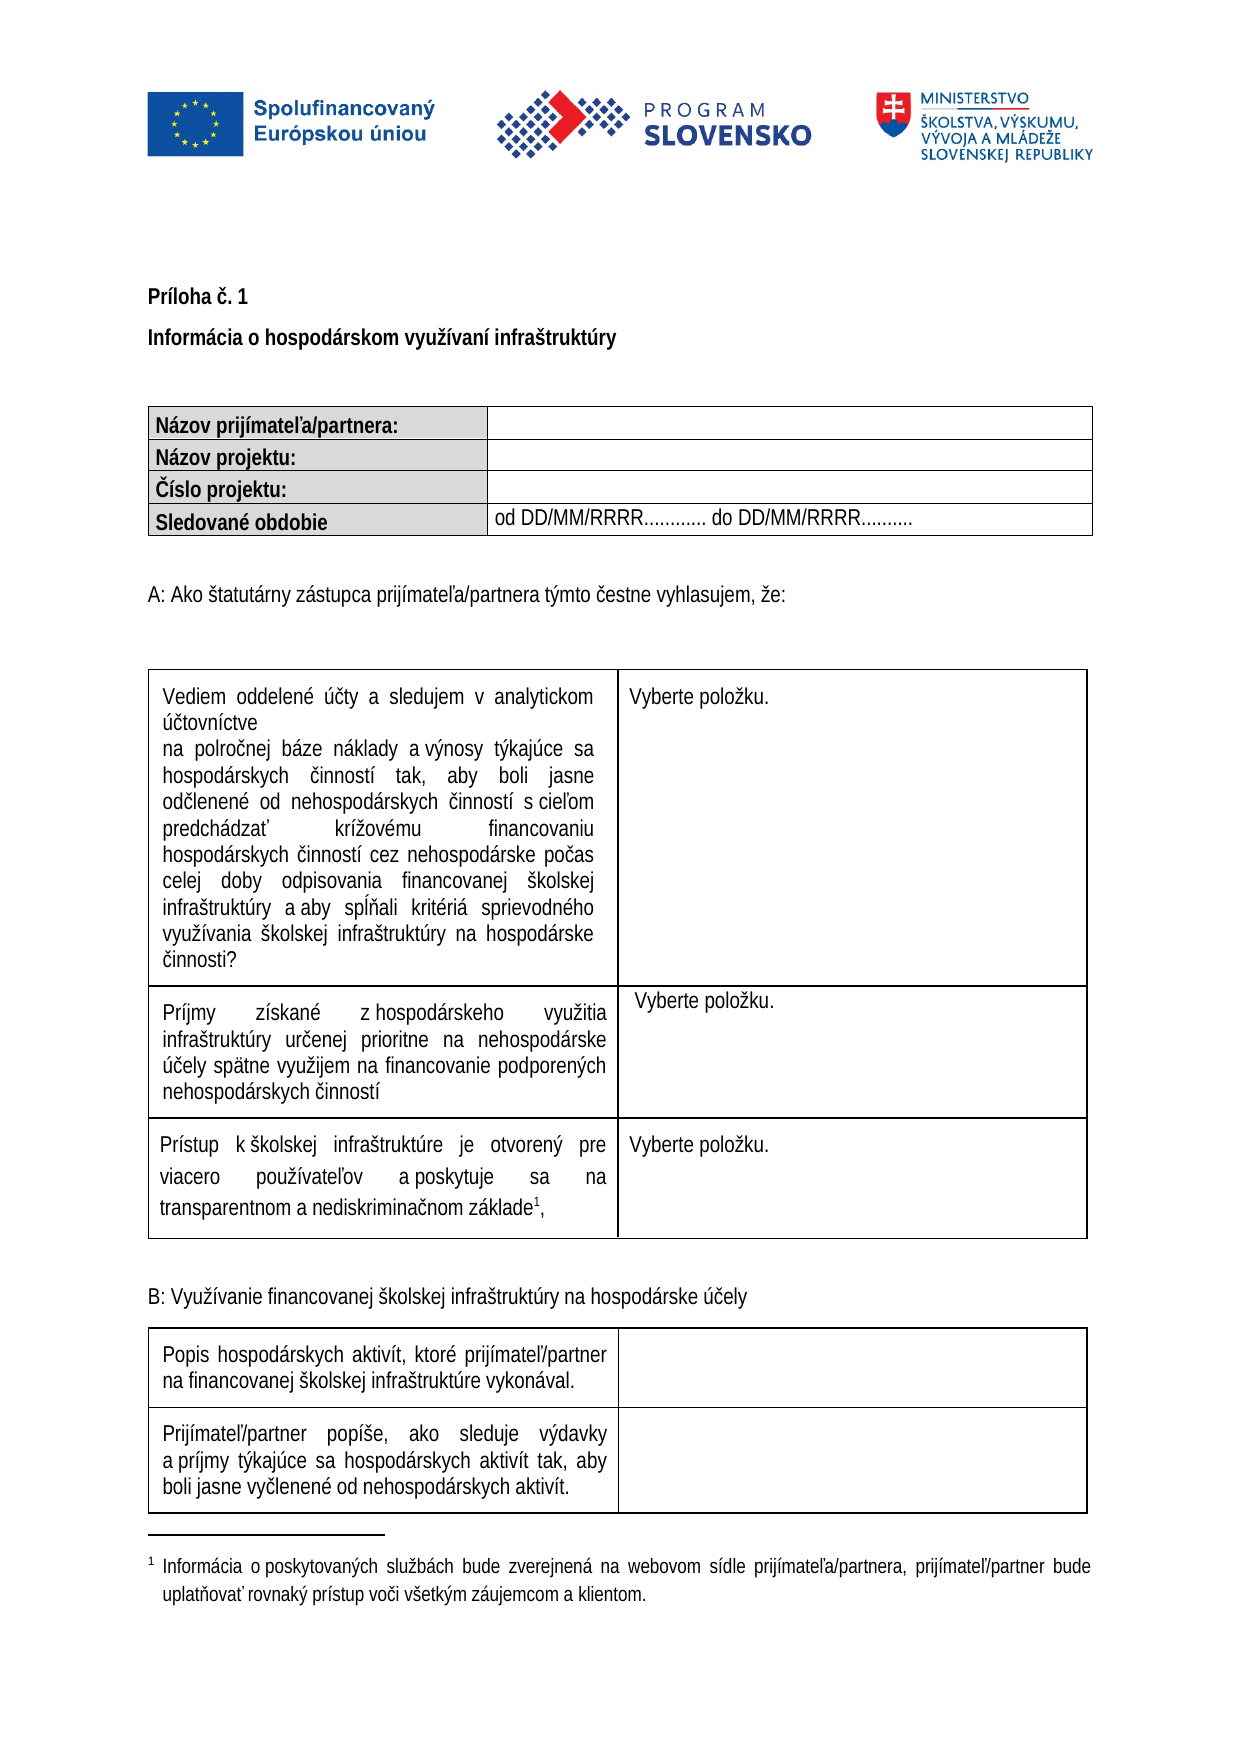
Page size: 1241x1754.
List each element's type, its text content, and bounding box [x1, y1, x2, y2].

table_header Popis hospodárskych aktivít, ktoré prijímateľ/partner na financovanej školskej infraštruktúre vykonával. [149, 1329, 618, 1406]
table_header [488, 407, 1092, 438]
table_cell [488, 471, 1092, 503]
text Informácia o hospodárskom využívaní infraštruktúry [148, 324, 1093, 350]
text Príloha č. 1 [148, 283, 1093, 309]
table_header [619, 670, 1086, 985]
picture [147, 90, 1093, 163]
table_cell [619, 1119, 1086, 1237]
table_cell [619, 1408, 1086, 1512]
text B: Využívanie financovanej školskej infraštruktúry na hospodárske účely [148, 1283, 1093, 1309]
table_cell Názov projektu: [149, 440, 487, 470]
table_header [619, 1329, 1086, 1406]
table_cell Prístup k školskej infraštruktúre je otvorený pre viacero používateľov a poskytuje sa na transparentnom a nediskriminačnom základe, [149, 1119, 617, 1237]
table_cell Prijímateľ/partner popíše, ako sleduje výdavky a príjmy týkajúce sa hospodárskych aktivít tak, aby boli jasne vyčlenené od nehospodárskych aktivít. [149, 1408, 618, 1512]
table_cell [488, 440, 1092, 470]
table_cell Číslo projektu: [149, 471, 487, 503]
table_header Vediem oddelené účty a sledujem v analytickom účtovníctve na polročnej báze náklady a výnosy týkajúce sa hospodárskych činností tak, aby boli jasne odčlenené od nehospodárskych činností s cieľom predchádzať krížovému financovaniu hospodárskych činností cez nehospodárske počas celej doby odpisovania financovanej školskej infraštruktúry a aby spĺňali kritériá sprievodného využívania školskej infraštruktúry na hospodárske činnosti? [149, 670, 617, 985]
text A: Ako štatutárny zástupca prijímateľa/partnera týmto čestne vyhlasujem, že: [148, 581, 1093, 607]
table_header Názov prijímateľa/partnera: [149, 407, 487, 438]
table_cell Príjmy získané z hospodárskeho využitia infraštruktúry určenej prioritne na nehospodárske účely spätne využijem na financovanie podporených nehospodárskych činností [149, 987, 617, 1117]
table_cell Sledované obdobie [149, 504, 487, 535]
table_cell od DD/MM/RRRR............ do DD/MM/RRRR.......... [488, 504, 1092, 535]
table_cell [619, 987, 1086, 1117]
